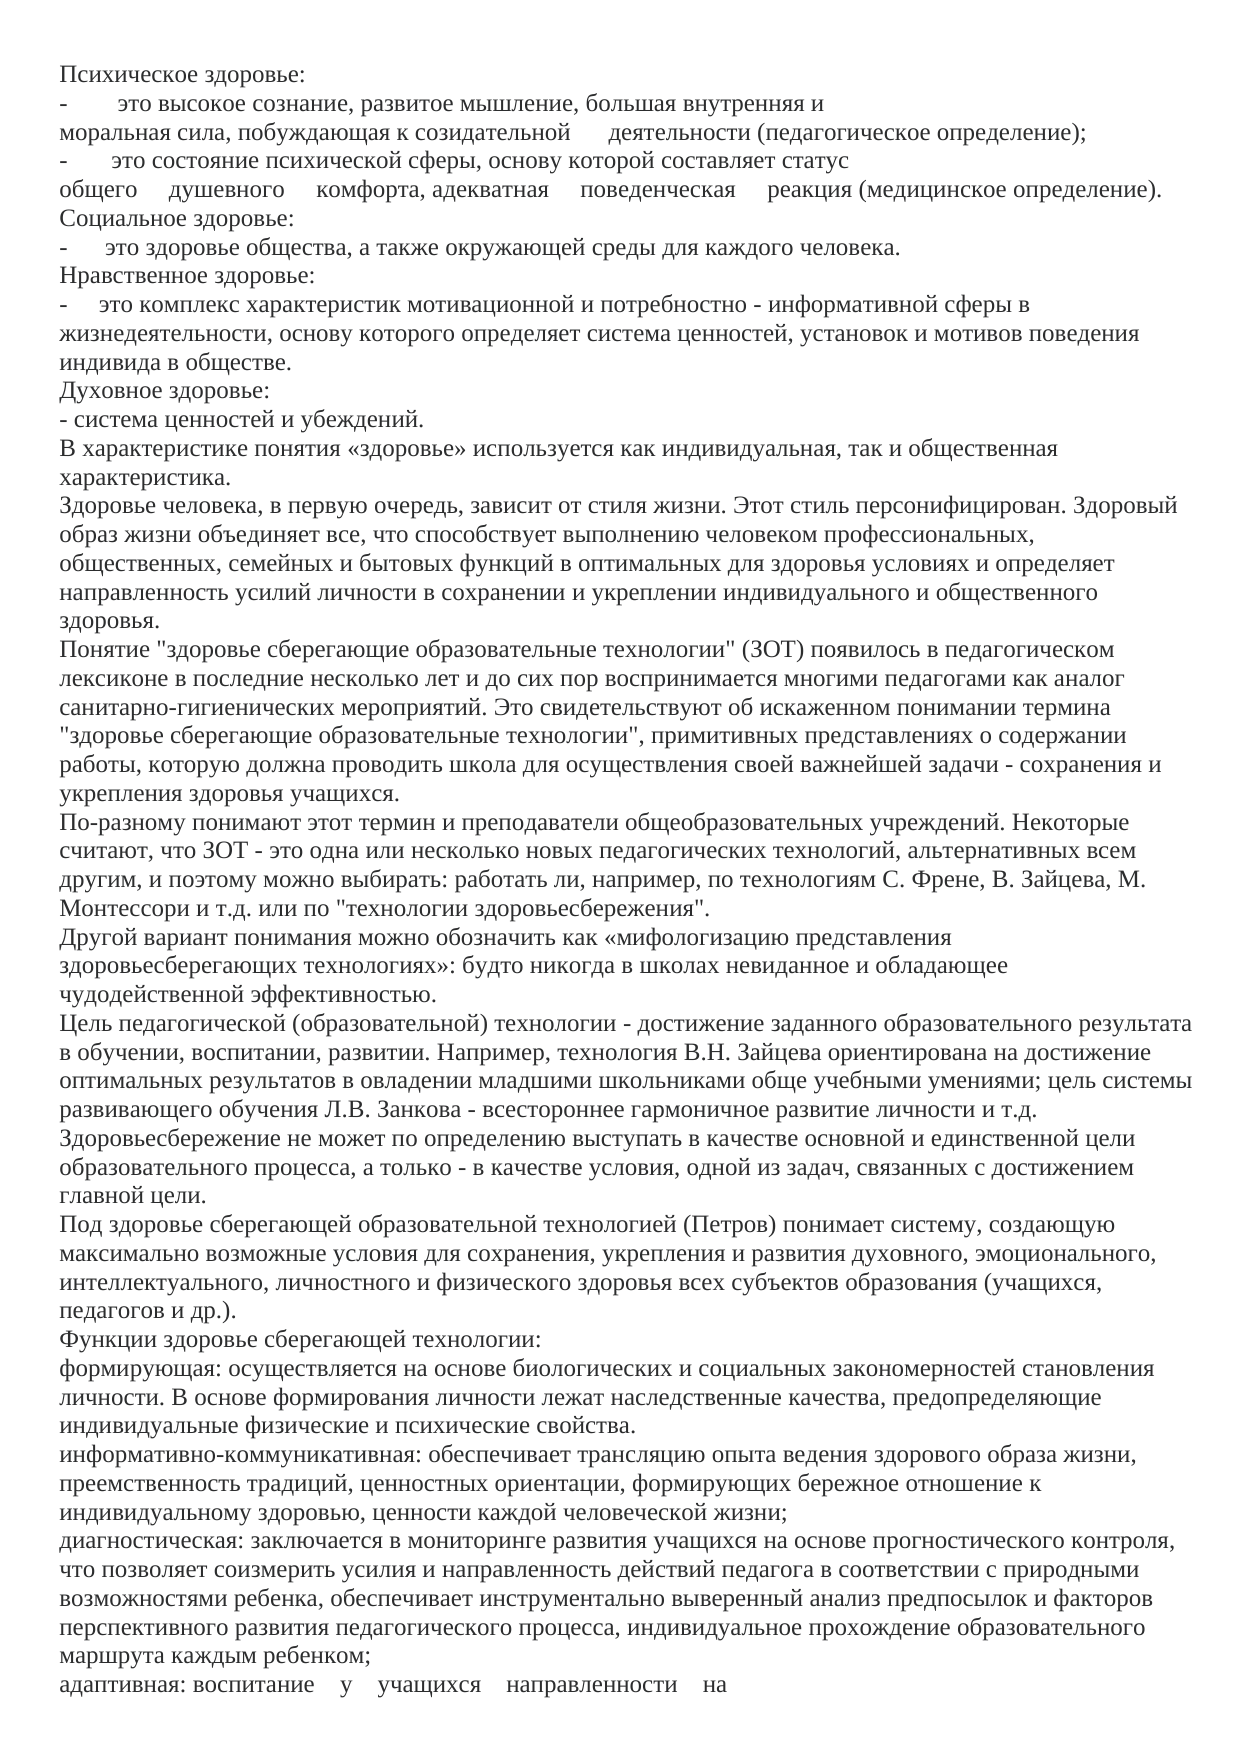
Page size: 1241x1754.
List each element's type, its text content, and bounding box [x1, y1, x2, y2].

text адаптивная: воспитание у учащихся направленности на [59, 1669, 1196, 1698]
text В характеристике понятия «здоровье» используется как индивидуальная, так и общественная характеристика. [59, 433, 1196, 490]
text моральная сила, побуждающая к созидательной деятельности (педагогическое определение); [59, 117, 1196, 145]
text Социальное здоровье: [59, 203, 1196, 232]
text диагностическая: заключается в мониторинге развития учащихся на основе прогностического контроля, что позволяет соизмерить усилия и направленность действий педагога в соответствии с природными возможностями ребенка, обеспечивает инструментально выверенный анализ предпосылок и факторов перспективного развития педагогического процесса, индивидуальное прохождение образовательного маршрута каждым ребенком; [59, 1525, 1196, 1669]
text - система ценностей и убеждений. [59, 404, 1196, 433]
text - это высокое сознание, развитое мышление, большая внутренняя и [59, 88, 1196, 117]
text - это комплекс характеристик мотивационной и потребностно - информативной сферы в жизнедеятельности, основу которого определяет система ценностей, установок и мотивов поведения индивида в обществе. [59, 289, 1196, 375]
text формирующая: осуществляется на основе биологических и социальных закономерностей становления личности. В основе формирования личности лежат наследственные качества, предопределяющие индивидуальные физические и психические свойства. [59, 1353, 1196, 1439]
text информативно-коммуникативная: обеспечивает трансляцию опыта ведения здорового образа жизни, преемственность традиций, ценностных ориентации, формирующих бережное отношение к индивидуальному здоровью, ценности каждой человеческой жизни; [59, 1439, 1196, 1525]
text общего душевного комфорта, адекватная поведенческая реакция (медицинское определение). [59, 174, 1196, 203]
text Другой вариант понимания можно обозначить как «мифологизацию представления здоровьесберегающих технологиях»: будто никогда в школах невиданное и обладающее чудодейственной эффективностью. [59, 922, 1196, 1008]
text Понятие "здоровье сберегающие образовательные технологии" (ЗОТ) появилось в педагогическом лексиконе в последние несколько лет и до сих пор воспринимается многими педагогами как аналог санитарно-гигиенических мероприятий. Это свидетельствуют об искаженном понимании термина "здоровье сберегающие образовательные технологии", примитивных представлениях о содержании работы, которую должна проводить школа для осуществления своей важнейшей задачи - сохранения и укрепления здоровья учащихся. [59, 634, 1196, 807]
text Нравственное здоровье: [59, 260, 1196, 289]
text Под здоровье сберегающей образовательной технологией (Петров) понимает систему, создающую максимально возможные условия для сохранения, укрепления и развития духовного, эмоционального, интеллектуального, личностного и физического здоровья всех субъектов образования (учащихся, педагогов и др.). [59, 1209, 1196, 1324]
text Духовное здоровье: [59, 375, 1196, 404]
text Психическое здоровье: [59, 59, 1196, 88]
text - это состояние психической сферы, основу которой составляет статус [59, 145, 1196, 174]
text - это здоровье общества, а также окружающей среды для каждого человека. [59, 232, 1196, 260]
text Здоровьесбережение не может по определению выступать в качестве основной и единственной цели образовательного процесса, а только - в качестве условия, одной из задач, связанных с достижением главной цели. [59, 1123, 1196, 1209]
text Цель педагогической (образовательной) технологии - достижение заданного образовательного результата в обучении, воспитании, развитии. Например, технология В.Н. Зайцева ориентирована на достижение оптимальных результатов в овладении младшими школьниками обще учебными умениями; цель системы развивающего обучения Л.В. Занкова - всестороннее гармоничное развитие личности и т.д. [59, 1008, 1196, 1123]
text По-разному понимают этот термин и преподаватели общеобразовательных учреждений. Некоторые считают, что ЗОТ - это одна или несколько новых педагогических технологий, альтернативных всем другим, и поэтому можно выбирать: работать ли, например, по технологиям С. Френе, В. Зайцева, М. Монтессори и т.д. или по "технологии здоровьесбережения". [59, 807, 1196, 922]
text Здоровье человека, в первую очередь, зависит от стиля жизни. Этот стиль персонифицирован. Здоровый образ жизни объединяет все, что способствует выполнению человеком профессиональных, общественных, семейных и бытовых функций в оптимальных для здоровья условиях и определяет направленность усилий личности в сохранении и укреплении индивидуального и общественного здоровья. [59, 490, 1196, 634]
text Функции здоровье сберегающей технологии: [59, 1324, 1196, 1353]
